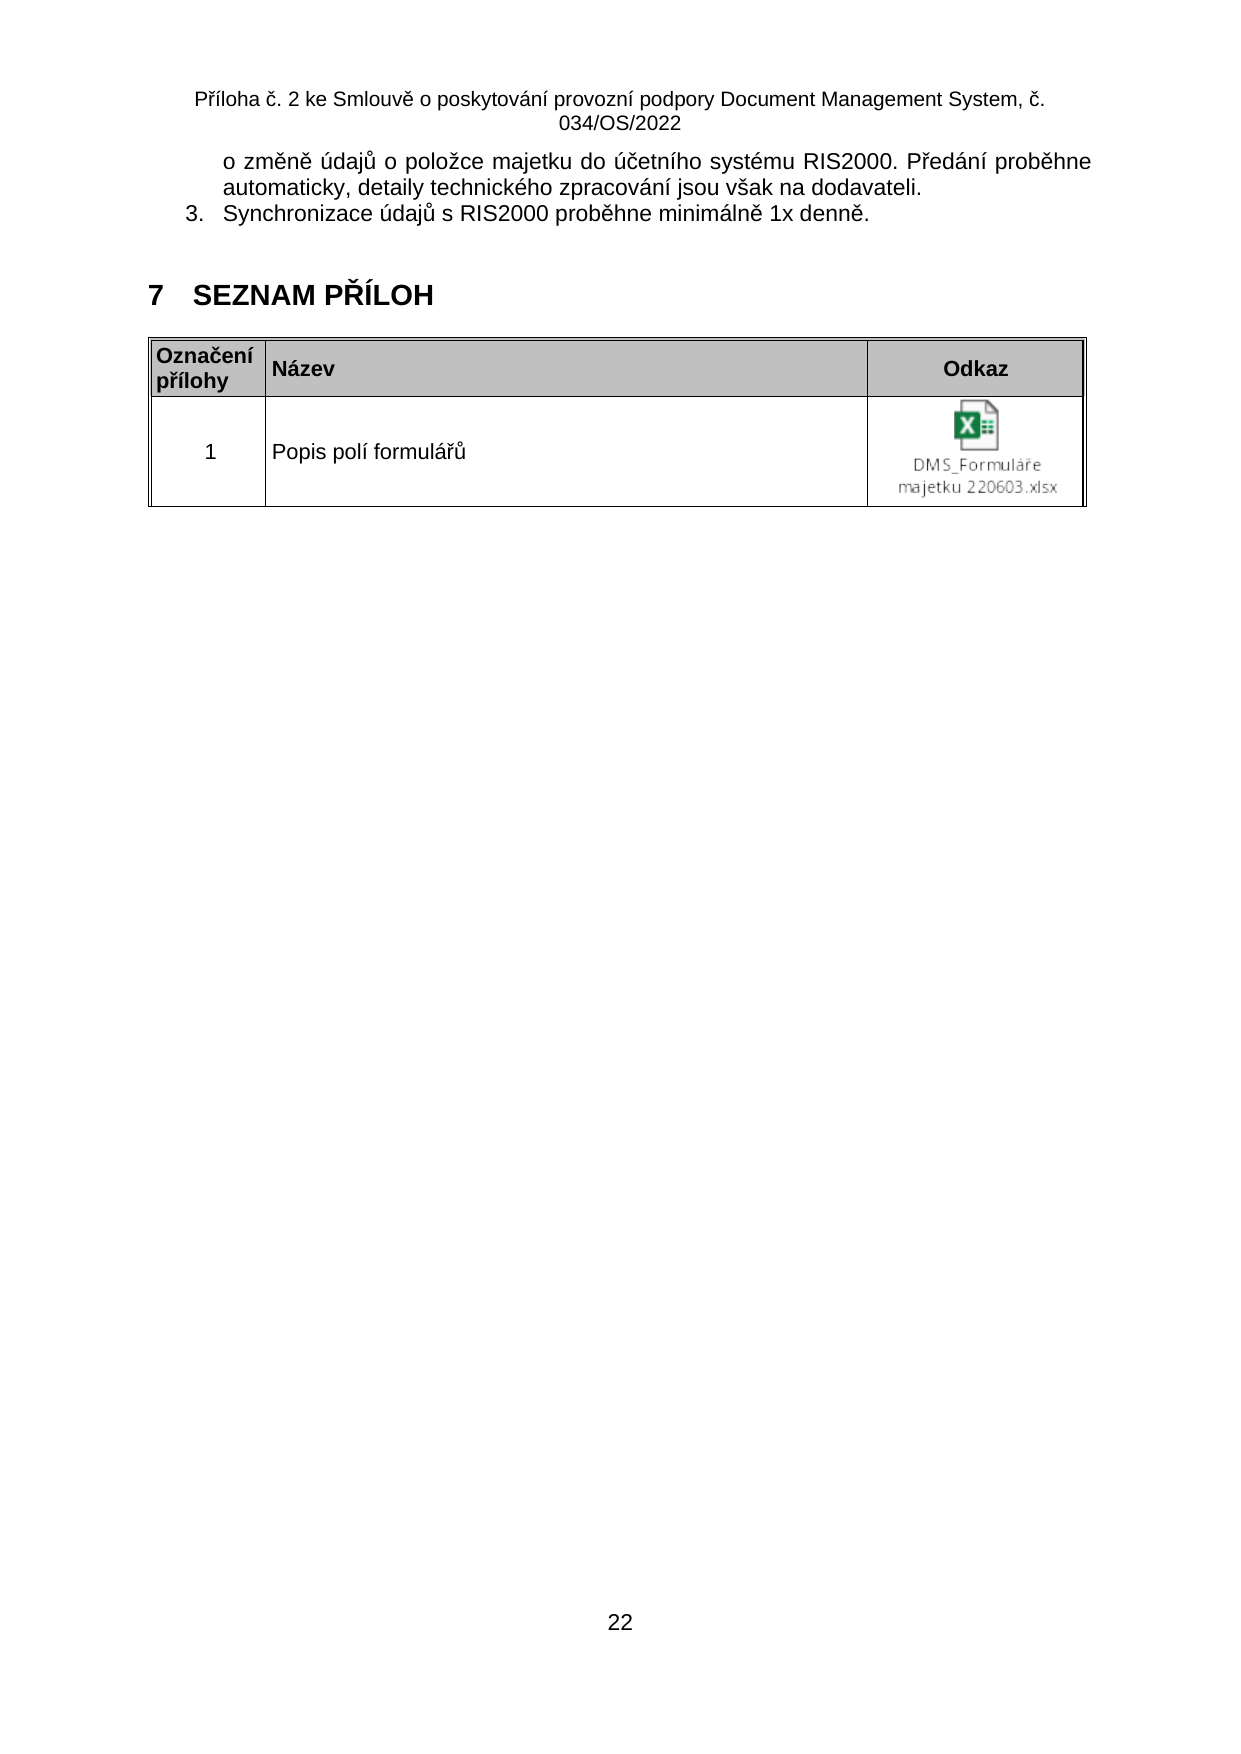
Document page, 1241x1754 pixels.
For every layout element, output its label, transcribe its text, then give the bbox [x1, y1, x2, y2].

subtitle SEZNAM příloh [148, 278, 1093, 312]
table_header Označení přílohy [152, 341, 265, 396]
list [185, 148, 1093, 200]
table_cell [868, 397, 1082, 506]
table_header Název [266, 341, 867, 396]
table_header Odkaz [868, 341, 1082, 396]
table_cell Popis polí formulářů [266, 397, 867, 506]
list Synchronizace údajů s RIS2000 proběhne minimálně 1x denně. [185, 200, 1093, 227]
table_cell 1 [152, 397, 265, 506]
